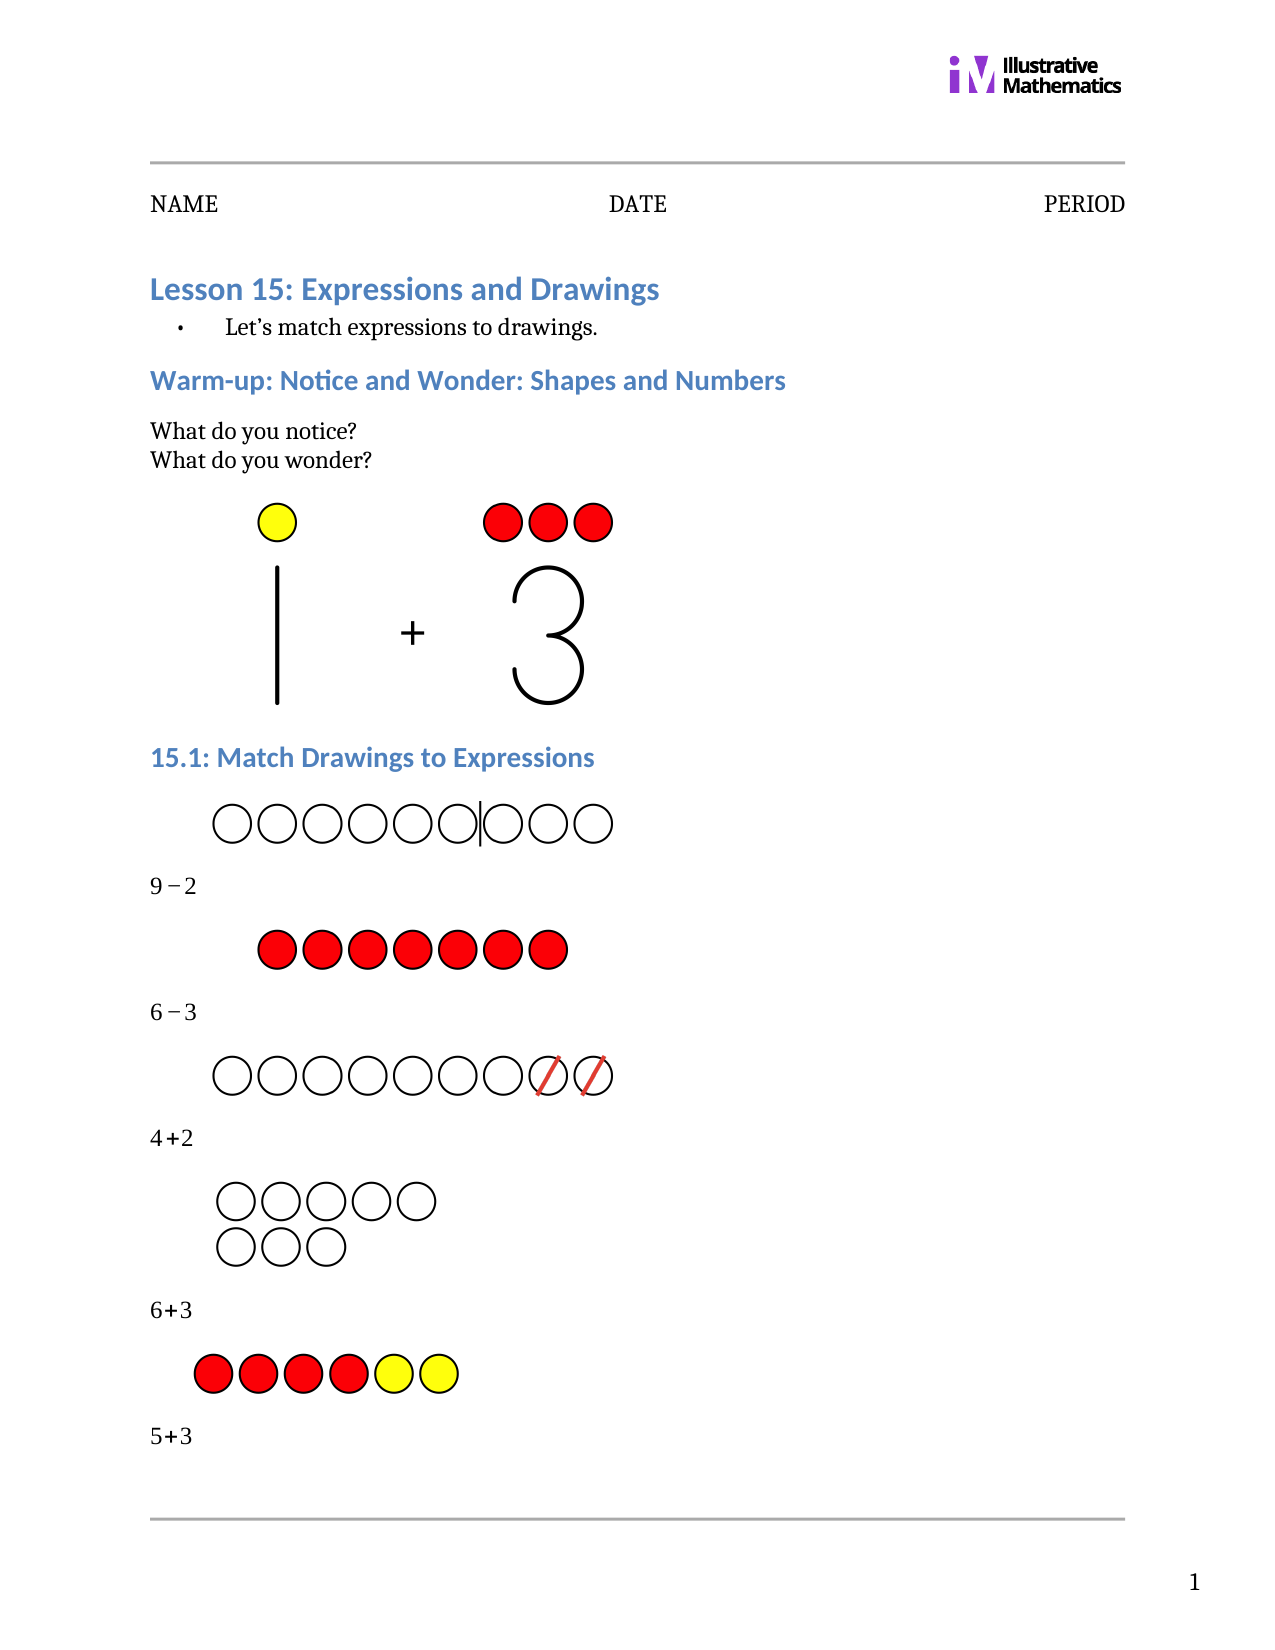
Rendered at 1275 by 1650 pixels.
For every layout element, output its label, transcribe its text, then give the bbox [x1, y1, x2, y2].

list Let’s match expressions to drawings. [175, 313, 1125, 342]
picture [168, 1045, 657, 1106]
picture [168, 793, 657, 854]
picture [949, 55, 1121, 93]
subtitle 15.1: Match Drawings to Expressions [150, 739, 1125, 774]
picture [168, 1343, 484, 1404]
subtitle Lesson 15: Expressions and Drawings [150, 268, 1125, 309]
picture [168, 919, 657, 980]
picture [168, 493, 657, 718]
subtitle Warm-up: Notice and Wonder: Shapes and Numbers [150, 362, 1125, 398]
text What do you notice? What do you wonder? [150, 417, 1125, 474]
picture [168, 1172, 484, 1277]
